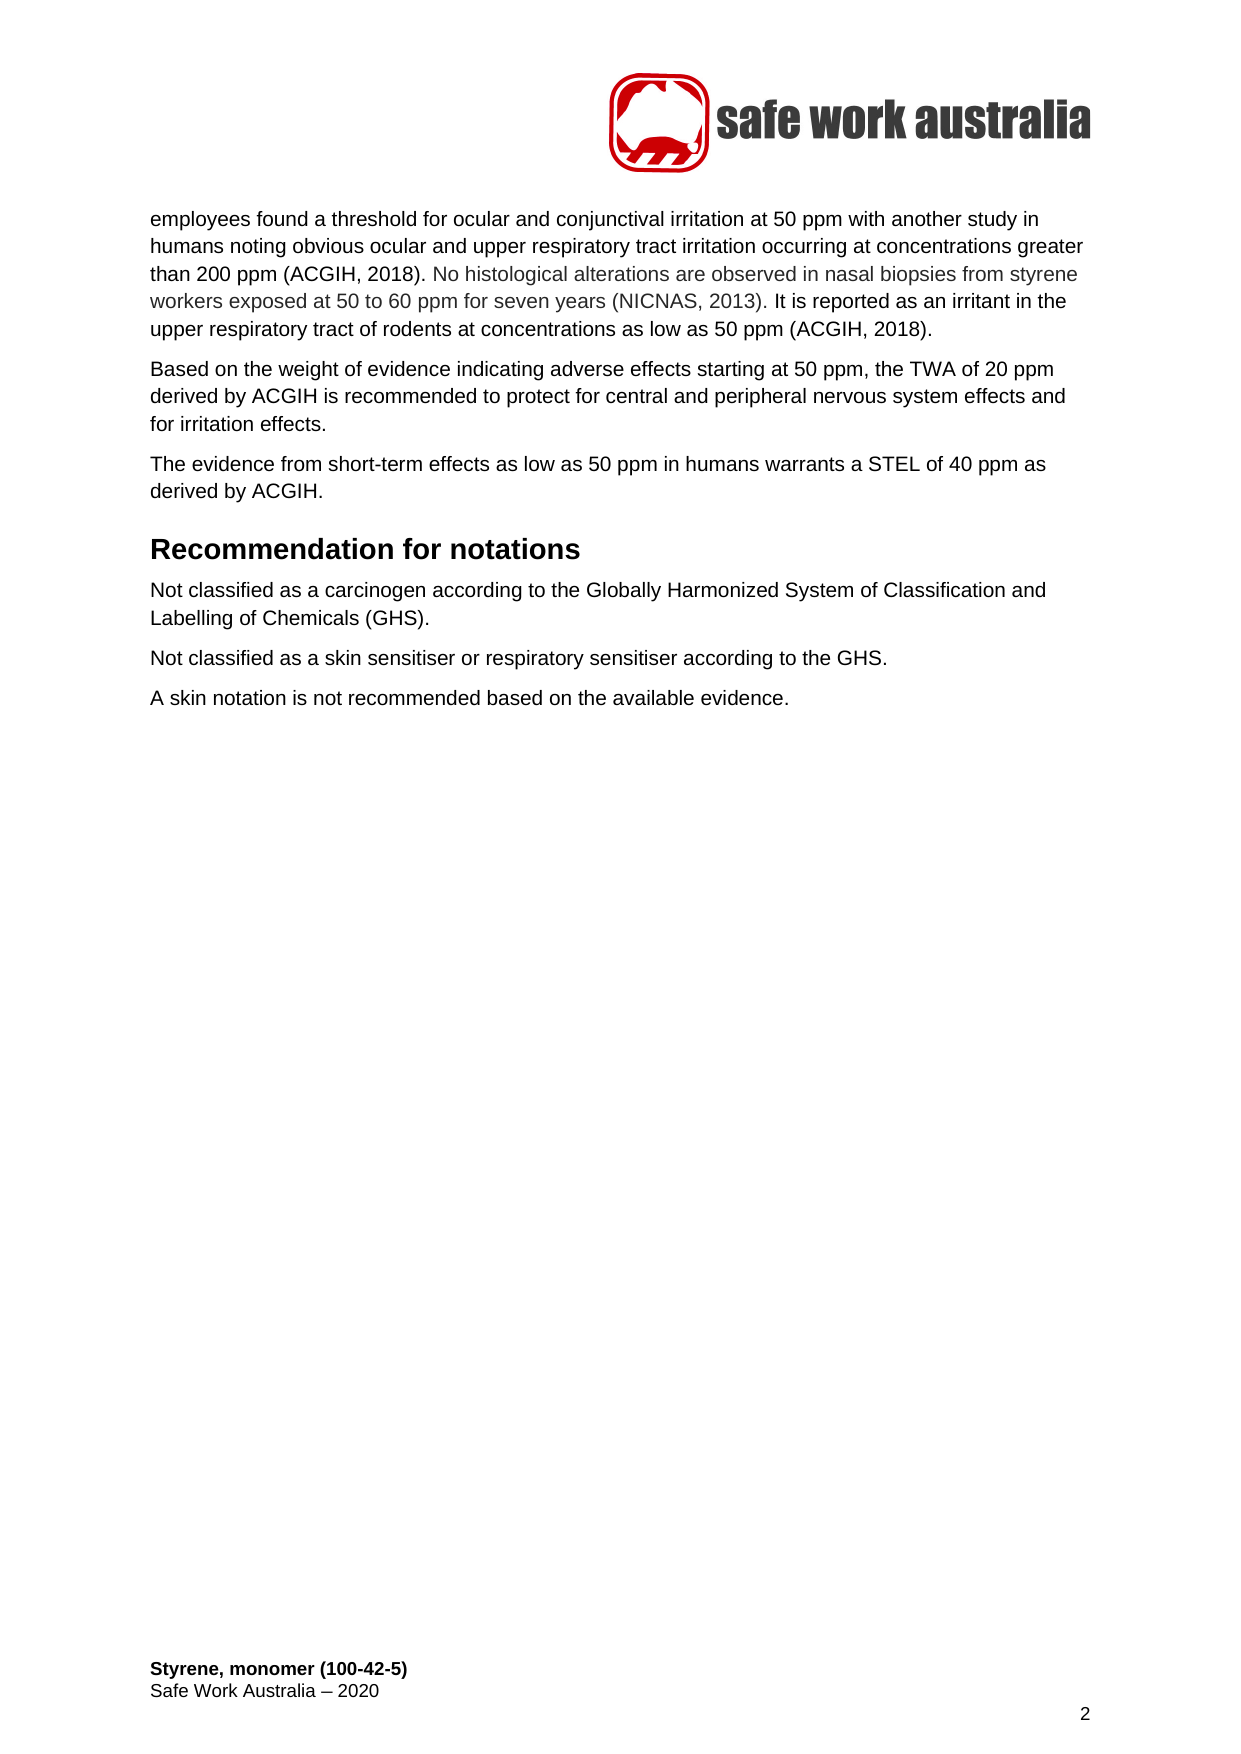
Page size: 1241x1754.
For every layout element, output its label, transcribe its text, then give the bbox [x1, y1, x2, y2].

text Not classified as a carcinogen according to the Globally Harmonized System of Classification and Labelling of Chemicals (GHS). [150, 578, 1090, 629]
text The evidence from short-term effects as low as 50 ppm in humans warrants a STEL of 40 ppm as derived by ACGIH. [150, 452, 1090, 503]
picture [606, 73, 1091, 173]
text Not classified as a skin sensitiser or respiratory sensitiser according to the GHS. [150, 645, 1090, 669]
text Based on the weight of evidence indicating adverse effects starting at 50 ppm, the TWA of 20 ppm derived by ACGIH is recommended to protect for central and peripheral nervous system effects and for irritation effects. [150, 357, 1090, 436]
subtitle Recommendation for notations [150, 532, 1090, 565]
text A skin notation is not recommended based on the available evidence. [150, 685, 1090, 709]
